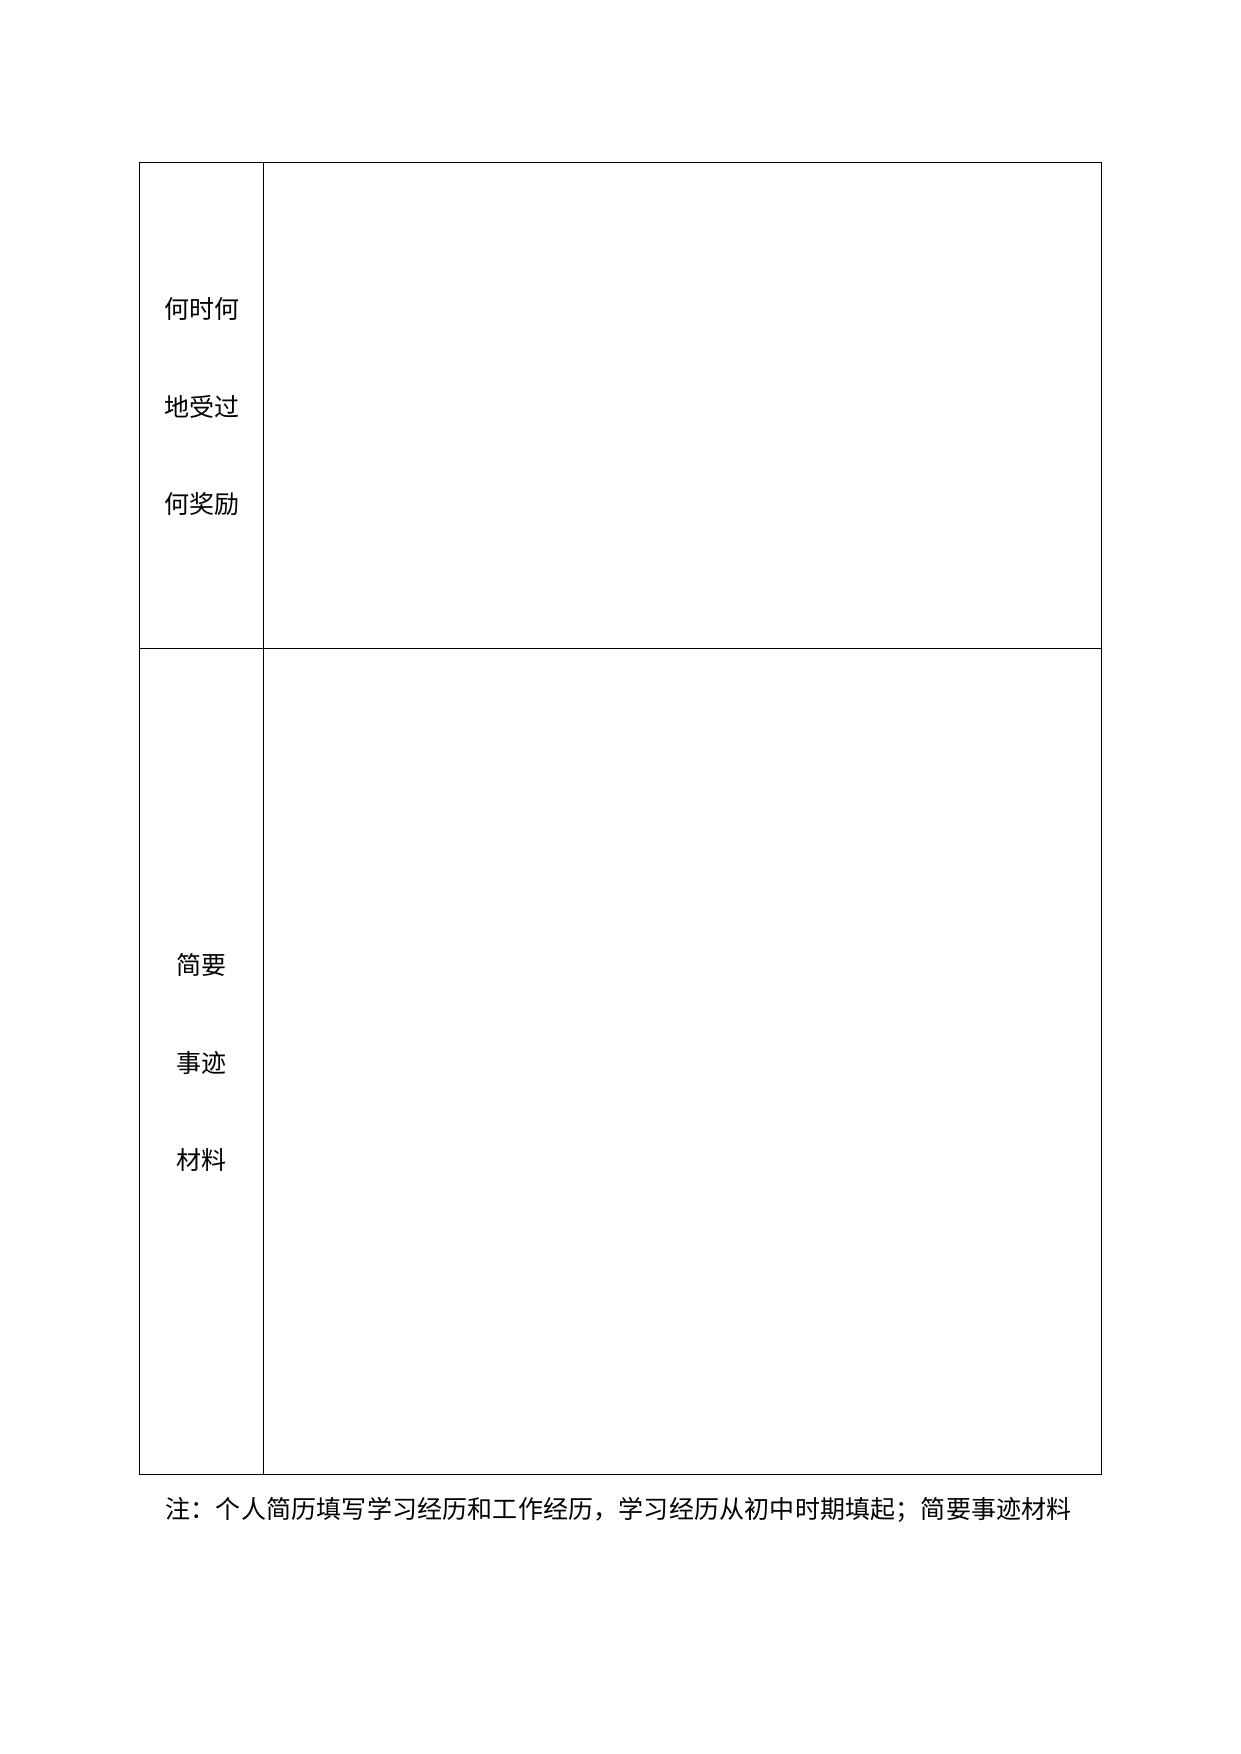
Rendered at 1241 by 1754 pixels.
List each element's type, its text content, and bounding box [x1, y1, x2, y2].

table_cell 简要 事迹 材料 [140, 649, 263, 1474]
table_cell [264, 649, 1101, 1474]
table_cell [264, 163, 1101, 648]
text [165, 1475, 1075, 1540]
table_cell 何时何 地受过 何奖励 [140, 163, 263, 648]
